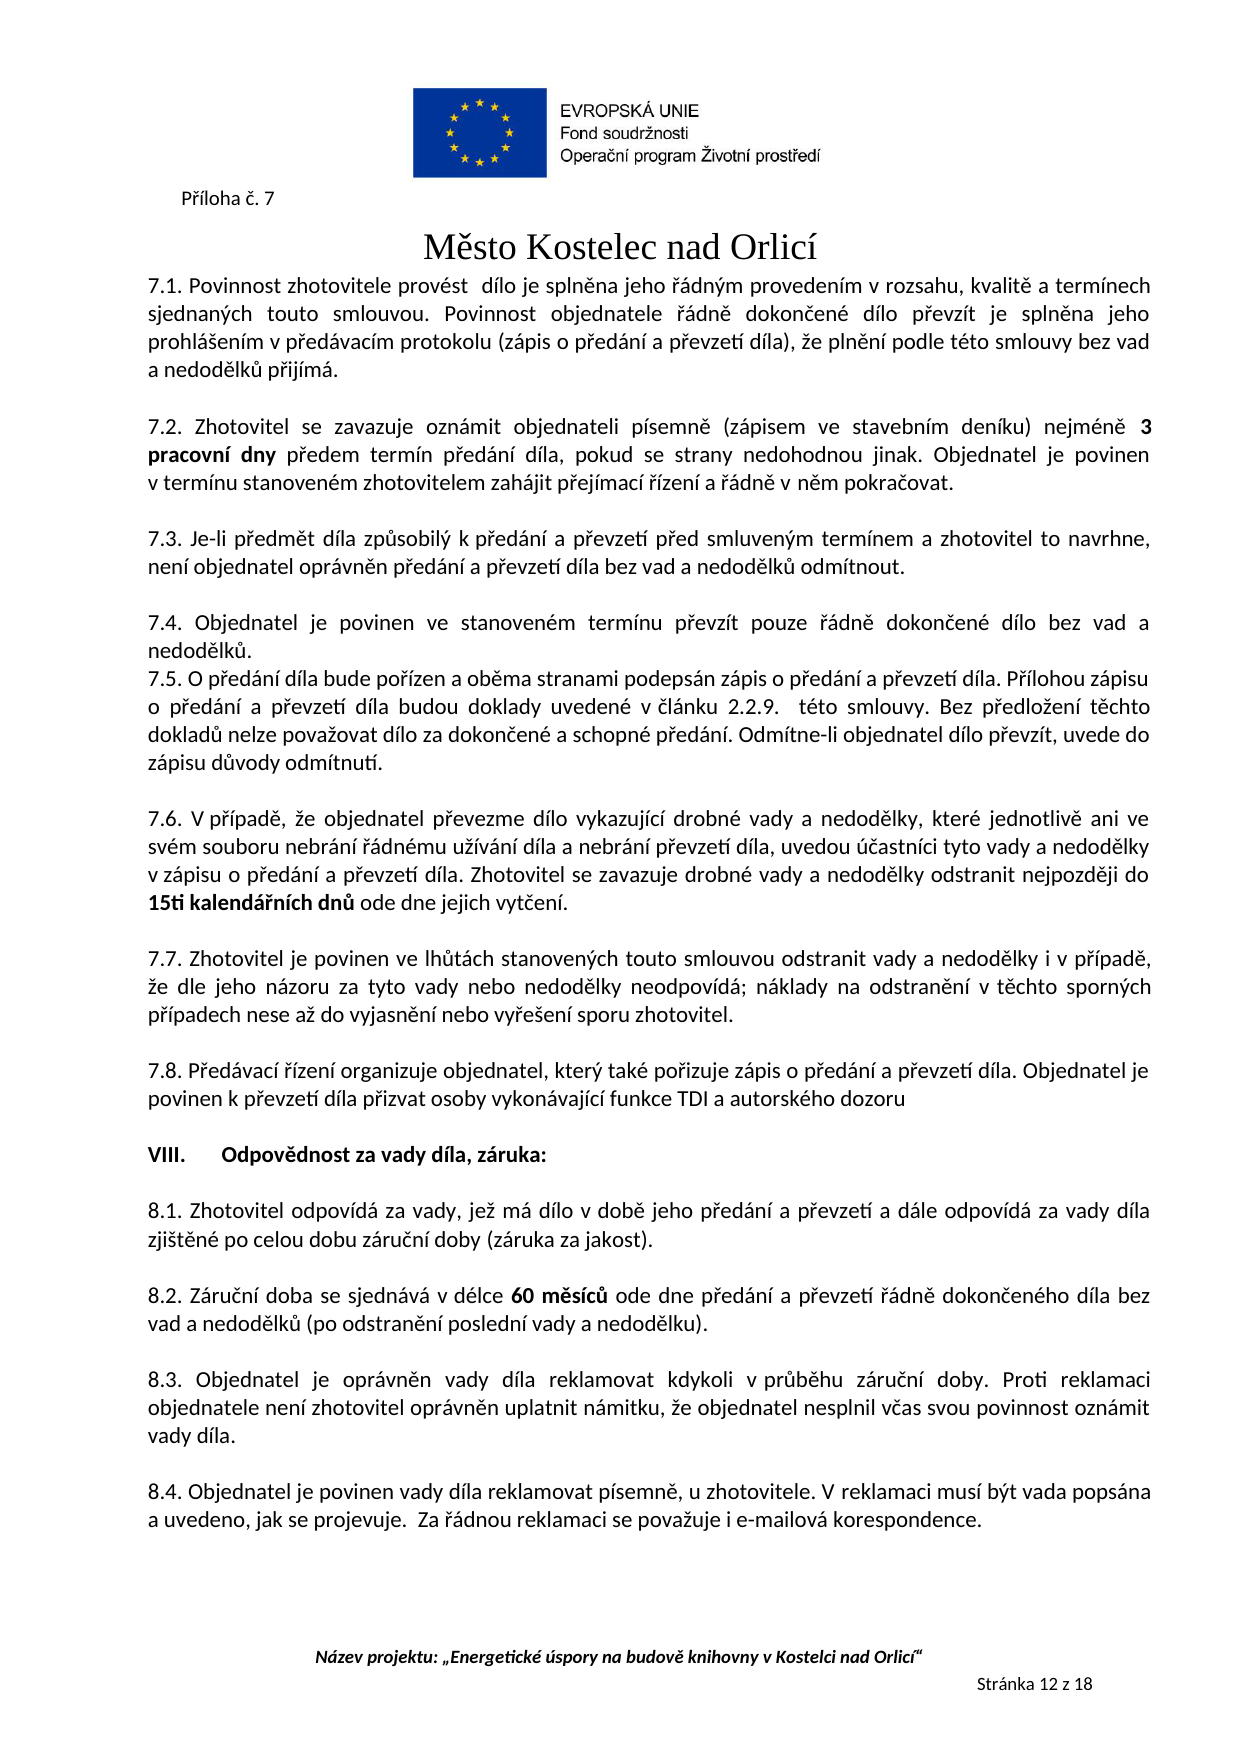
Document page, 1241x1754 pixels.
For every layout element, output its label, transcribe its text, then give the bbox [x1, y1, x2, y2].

text 8.3. Objednatel je oprávněn vady díla reklamovat kdykoli v průběhu záruční doby. Proti reklamaci objednatele není zhotovitel oprávněn uplatnit námitku, že objednatel nesplnil včas svou povinnost oznámit vady díla. [148, 1365, 1152, 1449]
text 7.1. Povinnost zhotovitele provést dílo je splněna jeho řádným provedením v rozsahu, kvalitě a termínech sjednaných touto smlouvou. Povinnost objednatele řádně dokončené dílo převzít je splněna jeho prohlášením v předávacím protokolu (zápis o předání a převzetí díla), že plnění podle této smlouvy bez vad a nedodělků přijímá. [148, 271, 1152, 383]
text 7.5. O předání díla bude pořízen a oběma stranami podepsán zápis o předání a převzetí díla. Přílohou zápisu o předání a převzetí díla budou doklady uvedené v článku 2.2.9. této smlouvy. Bez předložení těchto dokladů nelze považovat dílo za dokončené a schopné předání. Odmítne-li objednatel dílo převzít, uvede do zápisu důvody odmítnutí. [148, 664, 1152, 776]
text 7.3. Je-li předmět díla způsobilý k předání a převzetí před smluveným termínem a zhotovitel to navrhne, není objednatel oprávněn předání a převzetí díla bez vad a nedodělků odmítnout. [148, 524, 1152, 580]
text 7.6. V případě, že objednatel převezme dílo vykazující drobné vady a nedodělky, které jednotlivě ani ve svém souboru nebrání řádnému užívání díla a nebrání převzetí díla, uvedou účastníci tyto vady a nedodělky v zápisu o předání a převzetí díla. Zhotovitel se zavazuje drobné vady a nedodělky odstranit nejpozději do 15ti kalendářních dnů ode dne jejich vytčení. [148, 804, 1152, 916]
text 8.1. Zhotovitel odpovídá za vady, jež má dílo v době jeho předání a převzetí a dále odpovídá za vady díla zjištěné po celou dobu záruční doby (záruka za jakost). [148, 1197, 1152, 1253]
text 8.2. Záruční doba se sjednává v délce 60 měsíců ode dne předání a převzetí řádně dokončeného díla bez vad a nedodělků (po odstranění poslední vady a nedodělku). [148, 1281, 1152, 1337]
text 7.8. Předávací řízení organizuje objednatel, který také pořizuje zápis o předání a převzetí díla. Objednatel je povinen k převzetí díla přizvat osoby vykonávající funkce TDI a autorského dozoru [148, 1057, 1152, 1113]
text VIII. Odpovědnost za vady díla, záruka: [148, 1141, 1152, 1169]
text 8.4. Objednatel je povinen vady díla reklamovat písemně, u zhotovitele. V reklamaci musí být vada popsána a uvedeno, jak se projevuje. Za řádnou reklamaci se považuje i e-mailová korespondence. [148, 1477, 1152, 1533]
text 7.2. Zhotovitel se zavazuje oznámit objednateli písemně (zápisem ve stavebním deníku) nejméně 3 pracovní dny předem termín předání díla, pokud se strany nedohodnou jinak. Objednatel je povinen v termínu stanoveném zhotovitelem zahájit přejímací řízení a řádně v něm pokračovat. [148, 412, 1152, 496]
text 7.4. Objednatel je povinen ve stanoveném termínu převzít pouze řádně dokončené dílo bez vad a nedodělků. [148, 608, 1152, 664]
text 7.7. Zhotovitel je povinen ve lhůtách stanovených touto smlouvou odstranit vady a nedodělky i v případě, že dle jeho názoru za tyto vady nebo nedodělky neodpovídá; náklady na odstranění v těchto sporných případech nese až do vyjasnění nebo vyřešení sporu zhotovitel. [148, 944, 1152, 1028]
